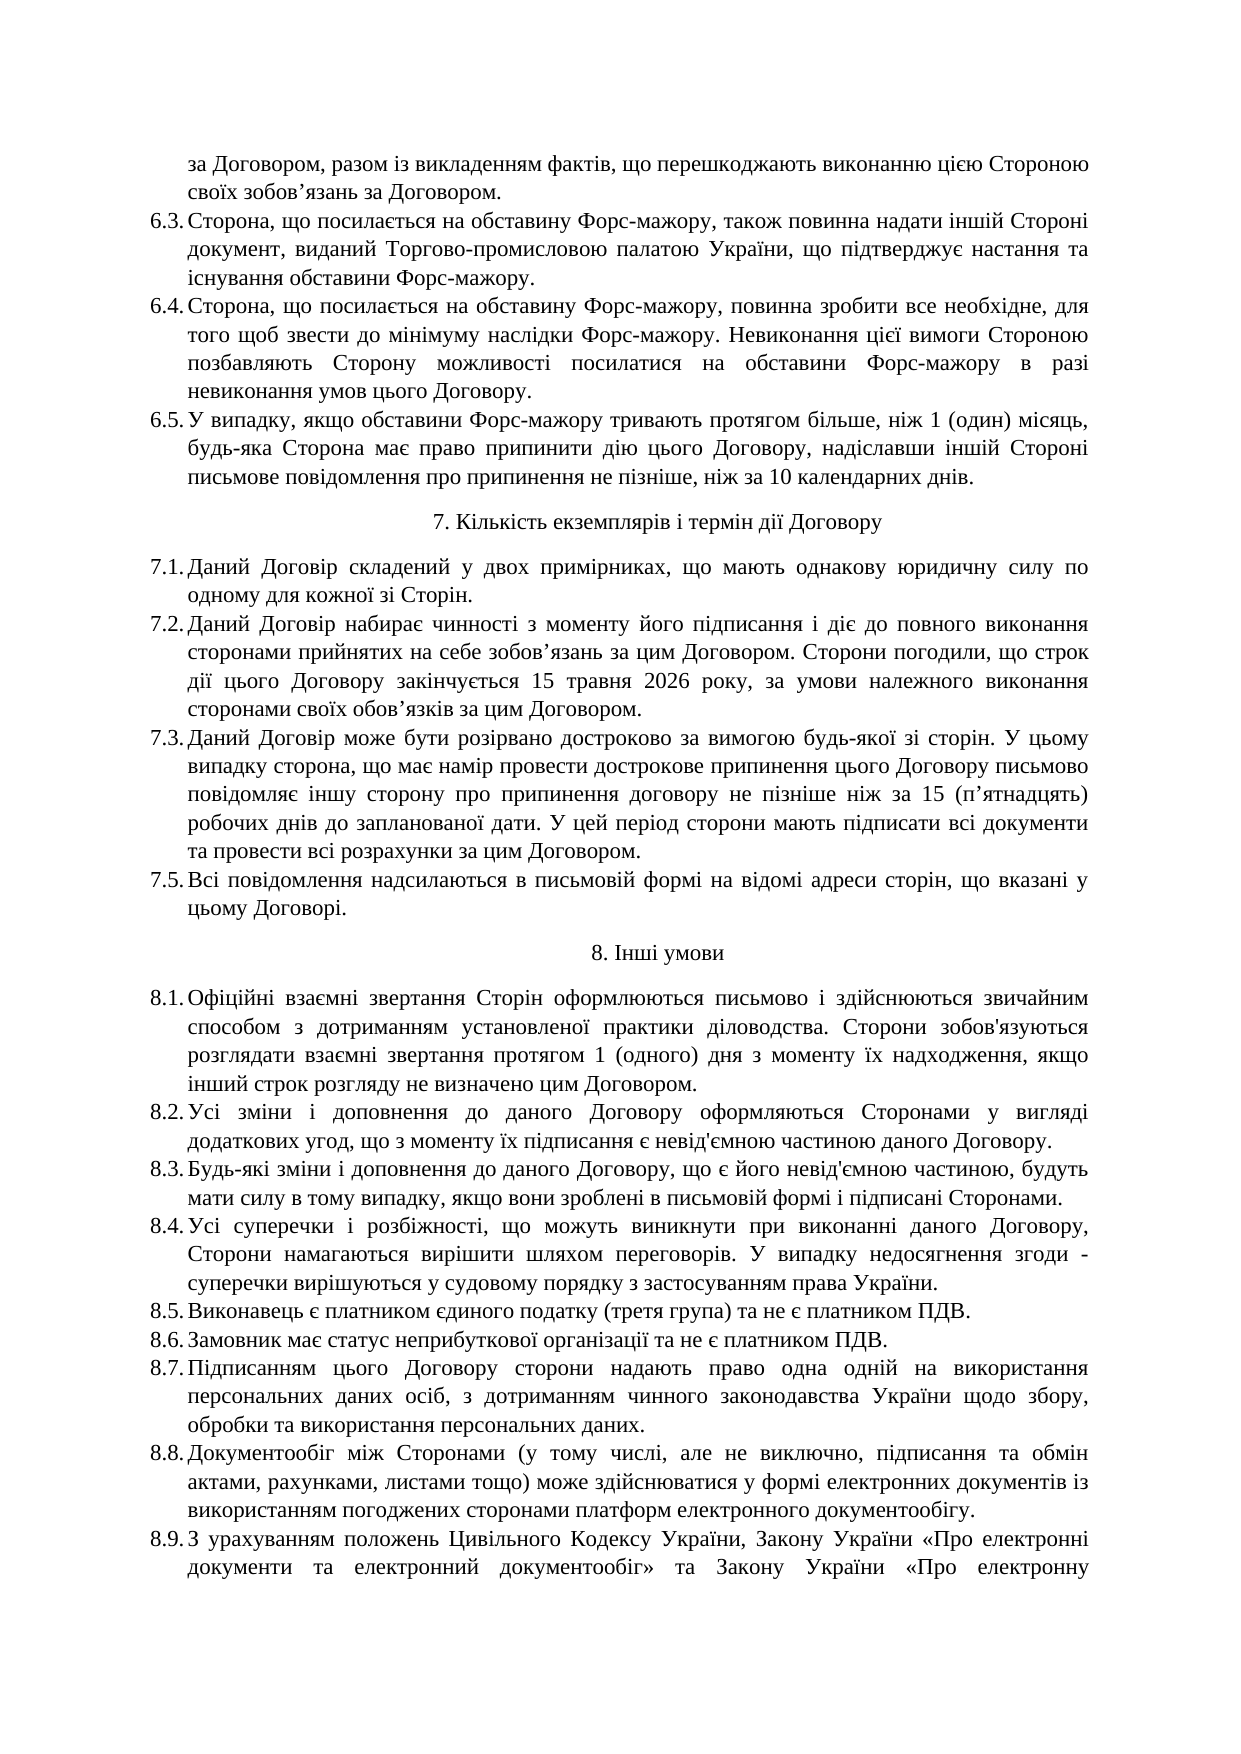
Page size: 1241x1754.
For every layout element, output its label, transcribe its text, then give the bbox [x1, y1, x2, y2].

list Документообіг між Сторонами (у тому числі, але не виключно, підписання та обмін актами, рахунками, листами тощо) може здійснюватися у формі електронних документів із використанням погоджених сторонами платформ електронного документообігу. [150, 1439, 1090, 1523]
list Даний Договір може бути розірвано достроково за вимогою будь-якої зі сторін. У цьому випадку сторона, що має намір провести дострокове припинення цього Договору письмово повідомляє іншу сторону про припинення договору не пізніше ніж за 15 (п’ятнадцять) робочих днів до запланованої дати. У цей період сторони мають підписати всі документи та провести всі розрахунки за цим Договором. [150, 724, 1090, 864]
list Усі зміни і доповнення до даного Договору оформляються Сторонами у вигляді додаткових угод, що з моменту їх підписання є невід'ємною частиною даного Договору. [150, 1098, 1090, 1153]
list Виконавець є платником єдиного податку (третя група) та не є платником ПДВ. [150, 1297, 1090, 1324]
list Даний Договір набирає чинності з моменту його підписання і діє до повного виконання сторонами прийнятих на себе зобов’язань за цим Договором. Сторони погодили, що строк дії цього Договору закінчується 15 травня 2026 року, за умови належного виконання сторонами своїх обов’язків за цим Договором. [150, 610, 1090, 722]
list Офіційні взаємні звертання Сторін оформлюються письмово і здійснюються звичайним способом з дотриманням установленої практики діловодства. Сторони зобов'язуються розглядати взаємні звертання протягом 1 (одного) дня з моменту їх надходження, якщо інший строк розгляду не визначено цим Договором. [150, 984, 1090, 1096]
text 8. Інші умови [225, 939, 1090, 966]
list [150, 1525, 1090, 1579]
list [150, 150, 1090, 205]
list Сторона, що посилається на обставину Форс-мажору, також повинна надати іншій Стороні документ, виданий Торгово-промисловою палатою України, що підтверджує настання та існування обставини Форс-мажору. [150, 207, 1090, 290]
list Будь-які зміни і доповнення до даного Договору, що є його невід'ємною частиною, будуть мати силу в тому випадку, якщо вони зроблені в письмовій формі і підписані Сторонами. [150, 1155, 1090, 1210]
list У випадку, якщо обставини Форс-мажору тривають протягом більше, ніж 1 (один) місяць, будь-яка Сторона має право припинити дію цього Договору, надіславши іншій Стороні письмове повідомлення про припинення не пізніше, ніж за 10 календарних днів. [150, 406, 1090, 489]
list Даний Договір складений у двох примірниках, що мають однакову юридичну силу по одному для кожної зі Сторін. [150, 553, 1090, 608]
text 7. Кількість екземплярів і термін дії Договору [225, 508, 1090, 534]
list Усі суперечки і розбіжності, що можуть виникнути при виконанні даного Договору, Сторони намагаються вирішити шляхом переговорів. У випадку недосягнення згоди - суперечки вирішуються у судовому порядку з застосуванням права України. [150, 1212, 1090, 1295]
list Замовник має статус неприбуткової організації та не є платником ПДВ. [150, 1326, 1090, 1352]
list Всі повідомлення надсилаються в письмовій формі на відомі адреси сторін, що вказані у цьому Договорі. [150, 866, 1090, 921]
list Сторона, що посилається на обставину Форс-мажору, повинна зробити все необхідне, для того щоб звести до мінімуму наслідки Форс-мажору. Невиконання цієї вимоги Стороною позбавляють Сторону можливості посилатися на обставини Форс-мажору в разі невиконання умов цього Договору. [150, 292, 1090, 404]
list Підписанням цього Договору сторони надають право одна одній на використання персональних даних осіб, з дотриманням чинного законодавства України щодо збору, обробки та використання персональних даних. [150, 1354, 1090, 1437]
